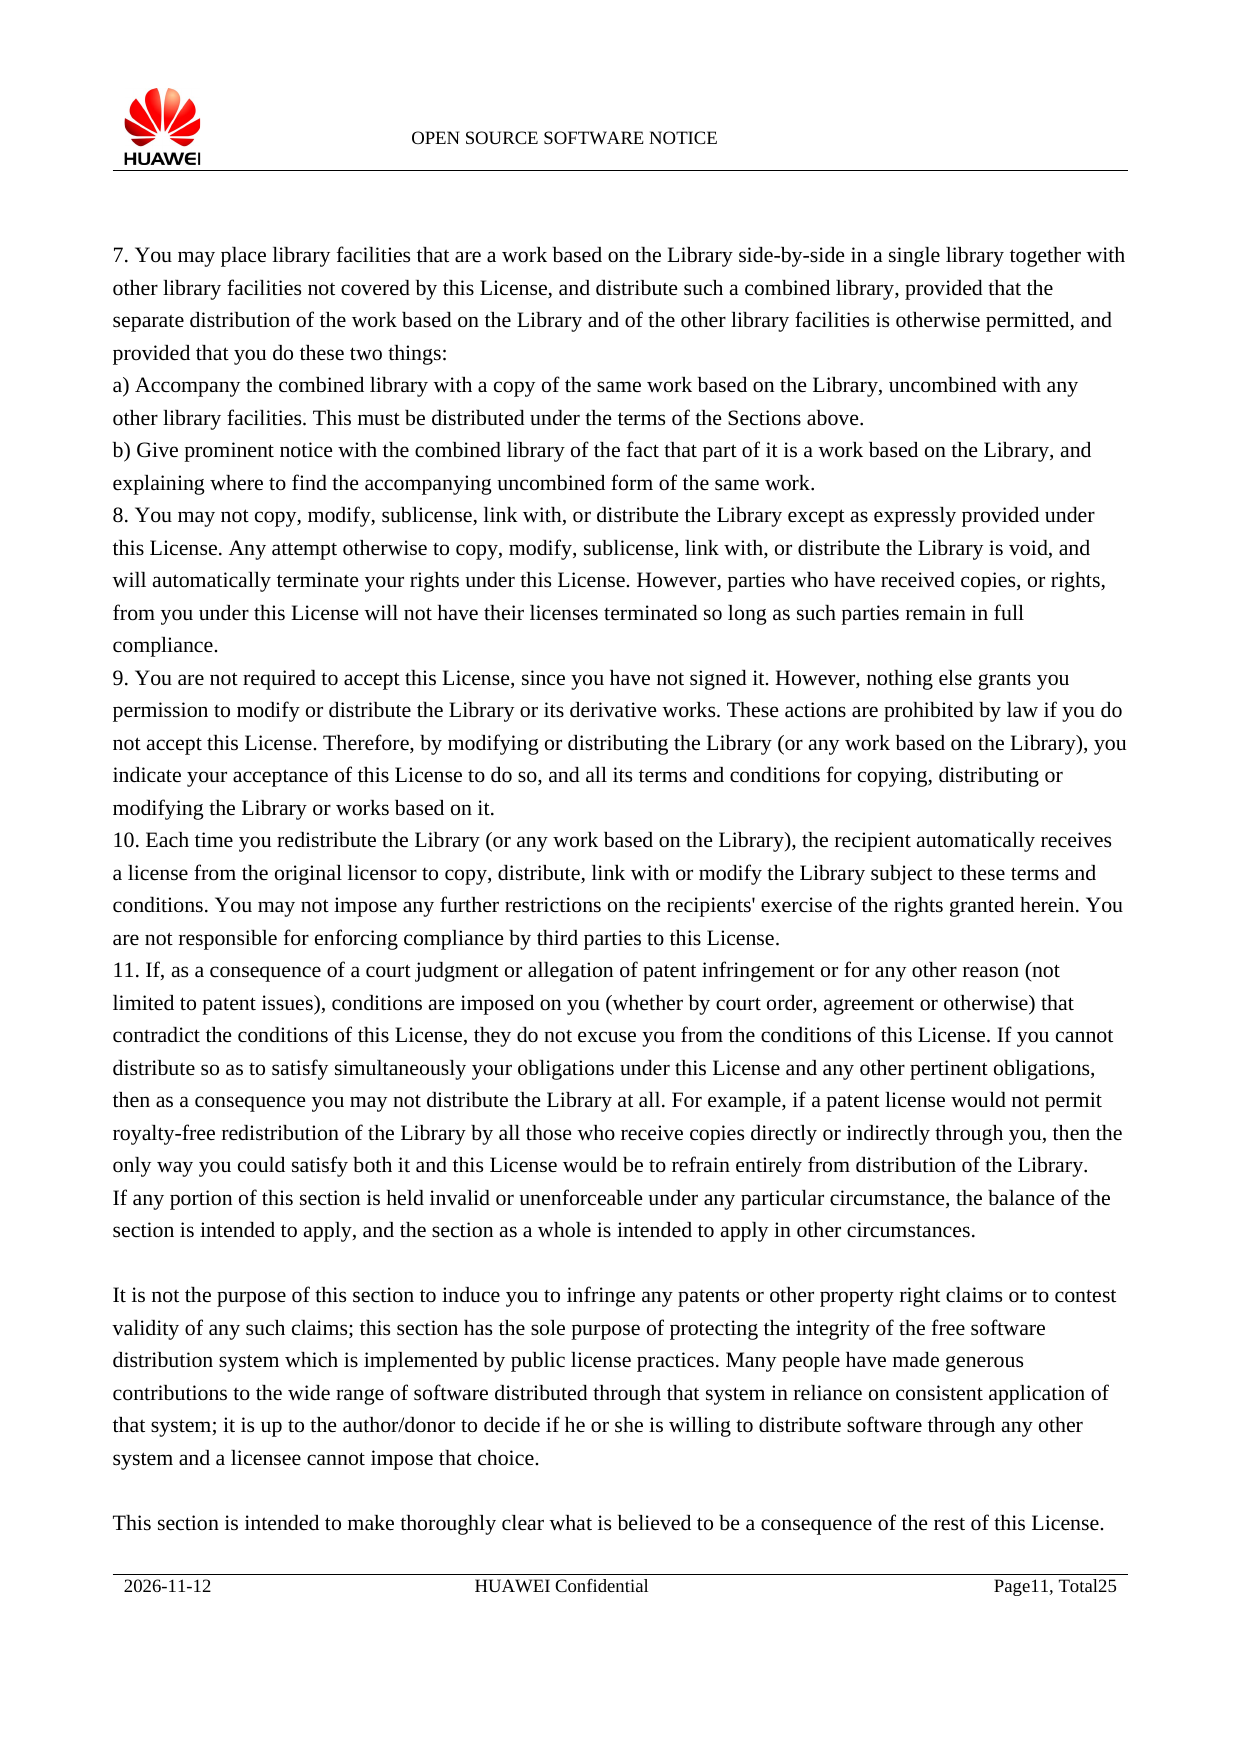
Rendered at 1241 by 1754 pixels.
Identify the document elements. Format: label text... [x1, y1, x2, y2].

text 11. If, as a consequence of a court judgment or allegation of patent infringement or for any other reason (not limited to patent issues), conditions are imposed on you (whether by court order, agreement or otherwise) that contradict the conditions of this License, they do not excuse you from the conditions of this License. If you cannot distribute so as to satisfy simultaneously your obligations under this License and any other pertinent obligations, then as a consequence you may not distribute the Library at all. For example, if a patent license would not permit royalty-free redistribution of the Library by all those who receive copies directly or indirectly through you, then the only way you could satisfy both it and this License would be to refrain entirely from distribution of the Library. [112, 954, 1128, 1181]
text It is not the purpose of this section to induce you to infringe any patents or other property right claims or to contest validity of any such claims; this section has the sole purpose of protecting the integrity of the free software distribution system which is implemented by public license practices. Many people have made generous contributions to the wide range of software distributed through that system in reliance on consistent application of that system; it is up to the author/donor to decide if he or she is willing to distribute software through any other system and a licensee cannot impose that choice. [112, 1279, 1128, 1474]
text 10. Each time you redistribute the Library (or any work based on the Library), the recipient automatically receives a license from the original licensor to copy, distribute, link with or modify the Library subject to these terms and conditions. You may not impose any further restrictions on the recipients' exercise of the rights granted herein. You are not responsible for enforcing compliance by third parties to this License. [112, 824, 1128, 954]
text a) Accompany the combined library with a copy of the same work based on the Library, uncombined with any other library facilities. This must be distributed under the terms of the Sections above. [112, 369, 1128, 434]
text b) Give prominent notice with the combined library of the fact that part of it is a work based on the Library, and explaining where to find the accompanying uncombined form of the same work. [112, 434, 1128, 499]
picture [124, 88, 201, 165]
text 7. You may place library facilities that are a work based on the Library side-by-side in a single library together with other library facilities not covered by this License, and distribute such a combined library, provided that the separate distribution of the work based on the Library and of the other library facilities is otherwise permitted, and provided that you do these two things: [112, 239, 1128, 369]
text If any portion of this section is held invalid or unenforceable under any particular circumstance, the balance of the section is intended to apply, and the section as a whole is intended to apply in other circumstances. [112, 1181, 1128, 1246]
text 9. You are not required to accept this License, since you have not signed it. However, nothing else grants you permission to modify or distribute the Library or its derivative works. These actions are prohibited by law if you do not accept this License. Therefore, by modifying or distributing the Library (or any work based on the Library), you indicate your acceptance of this License to do so, and all its terms and conditions for copying, distributing or modifying the Library or works based on it. [112, 661, 1128, 824]
text 8. You may not copy, modify, sublicense, link with, or distribute the Library except as expressly provided under this License. Any attempt otherwise to copy, modify, sublicense, link with, or distribute the Library is void, and will automatically terminate your rights under this License. However, parties who have received copies, or rights, from you under this License will not have their licenses terminated so long as such parties remain in full compliance. [112, 499, 1128, 661]
text This section is intended to make thoroughly clear what is believed to be a consequence of the rest of this License. [112, 1506, 1128, 1539]
